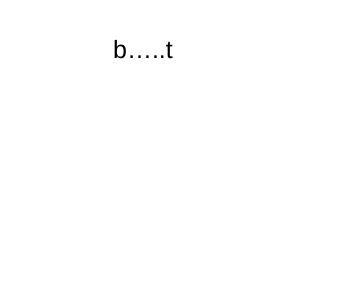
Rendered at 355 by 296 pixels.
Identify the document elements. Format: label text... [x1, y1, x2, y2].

text b…..t [113, 35, 242, 64]
